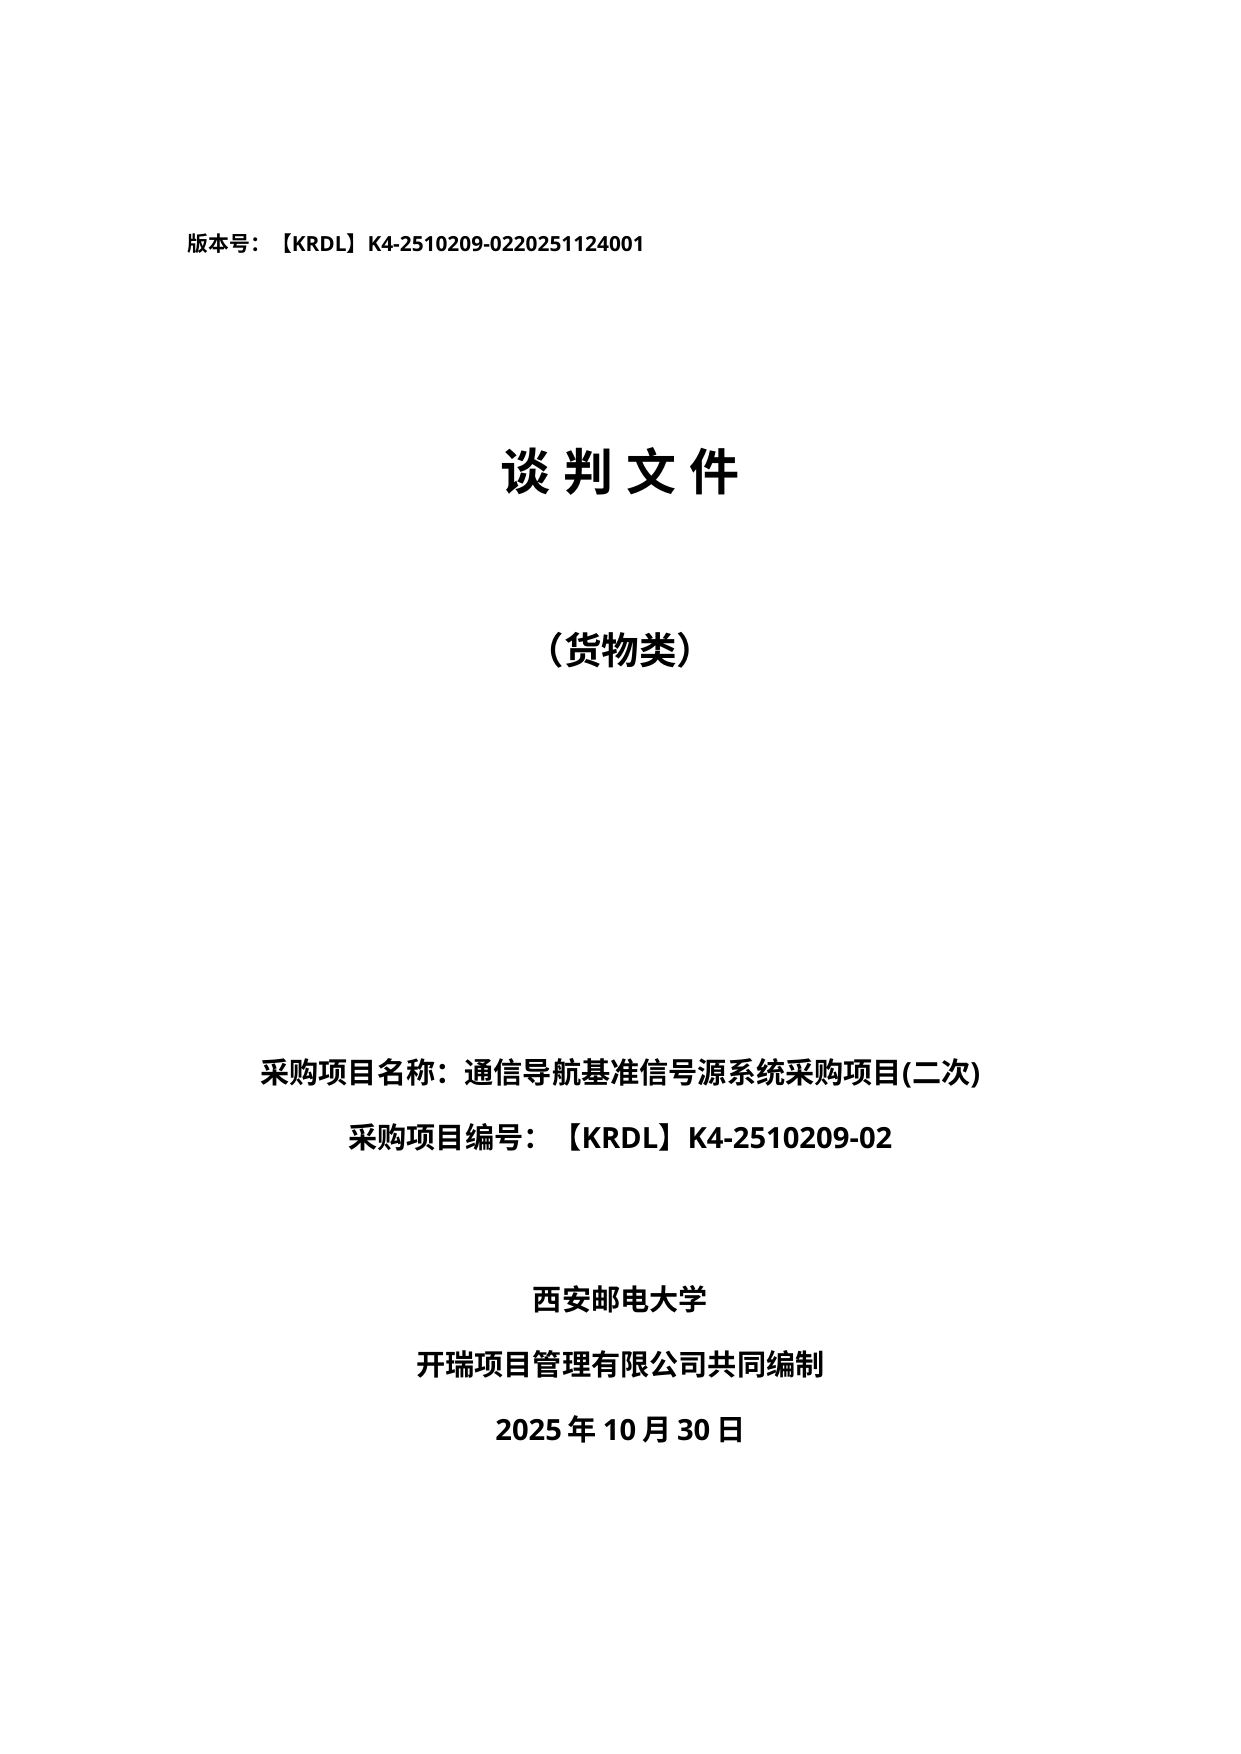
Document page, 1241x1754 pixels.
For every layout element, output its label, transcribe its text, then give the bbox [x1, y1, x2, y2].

text （货物类） [187, 617, 1053, 1039]
text 开瑞项目管理有限公司共同编制 [187, 1332, 1053, 1397]
text 2025年10月30日 [187, 1397, 1053, 1462]
text 谈 判 文 件 [187, 422, 1053, 617]
text 采购项目名称：通信导航基准信号源系统采购项目(二次) [187, 1039, 1053, 1104]
text 采购项目编号：【KRDL】K4-2510209-02 [187, 1104, 1053, 1267]
text 西安邮电大学 [187, 1267, 1053, 1332]
text 版本号：【KRDL】K4-2510209-0220251124001 [187, 227, 1053, 422]
